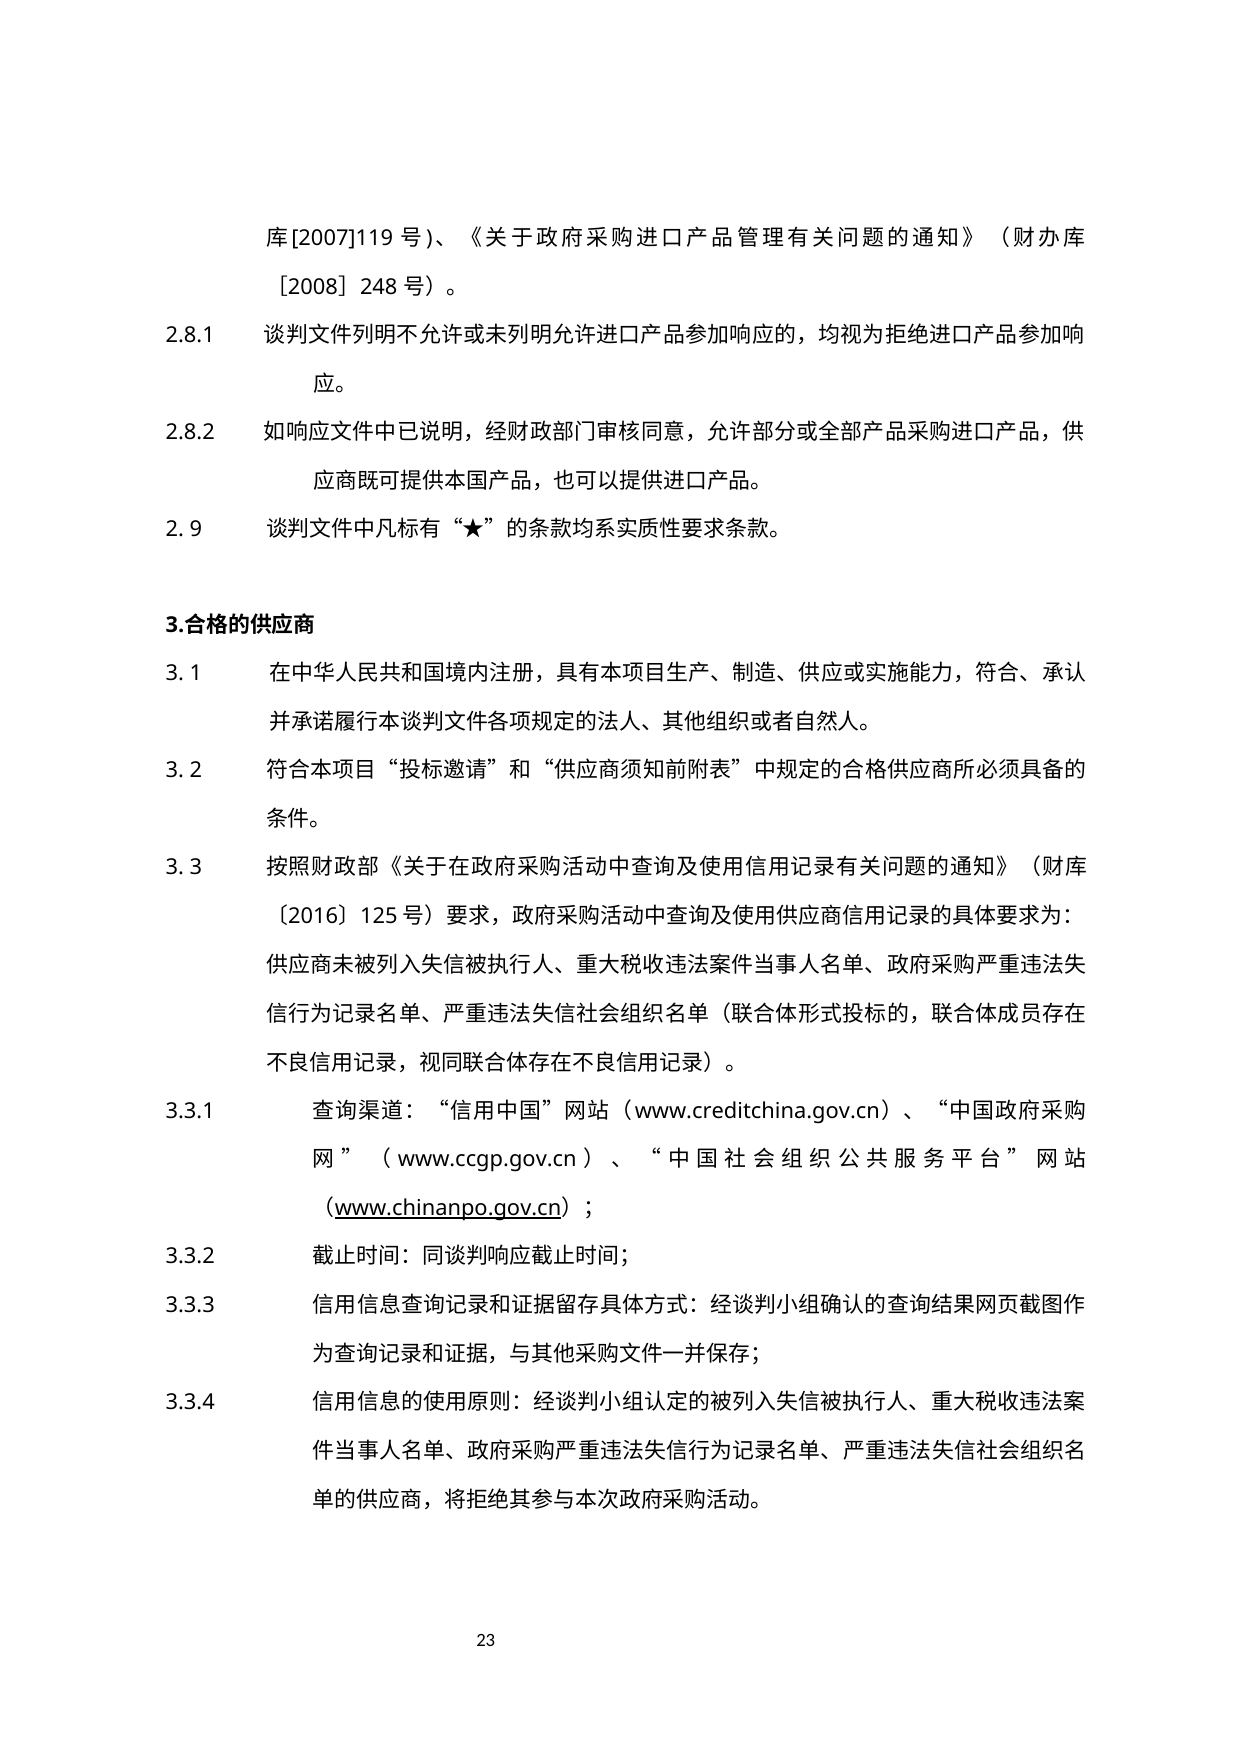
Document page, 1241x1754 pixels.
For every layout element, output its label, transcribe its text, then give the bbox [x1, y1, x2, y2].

text 2.8.2 如响应文件中已说明，经财政部门审核同意，允许部分或全部产品采购进口产品，供应商既可提供本国产品，也可以提供进口产品。 [165, 414, 1087, 495]
list 3.合格的供应商 [165, 607, 1087, 639]
list 截止时间：同谈判响应截止时间； [165, 1238, 1087, 1271]
list 查询渠道：“信用中国”网站（www.creditchina.gov.cn）、“中国政府采购网”（www.ccgp.gov.cn）、“中国社会组织公共服务平台”网站（www.chinanpo.gov.cn）； [165, 1092, 1087, 1222]
list 谈判文件中凡标有“★”的条款均系实质性要求条款。 [165, 511, 1087, 543]
list 信用信息的使用原则：经谈判小组认定的被列入失信被执行人、重大税收违法案件当事人名单、政府采购严重违法失信行为记录名单、严重违法失信社会组织名单的供应商，将拒绝其参与本次政府采购活动。 [165, 1384, 1087, 1514]
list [165, 219, 1087, 301]
list 按照财政部《关于在政府采购活动中查询及使用信用记录有关问题的通知》（财库〔2016〕125号）要求，政府采购活动中查询及使用供应商信用记录的具体要求为：供应商未被列入失信被执行人、重大税收违法案件当事人名单、政府采购严重违法失信行为记录名单、严重违法失信社会组织名单（联合体形式投标的，联合体成员存在不良信用记录，视同联合体存在不良信用记录）。 [165, 849, 1087, 1077]
list 符合本项目“投标邀请”和“供应商须知前附表”中规定的合格供应商所必须具备的条件。 [165, 752, 1087, 833]
list 信用信息查询记录和证据留存具体方式：经谈判小组确认的查询结果网页截图作为查询记录和证据，与其他采购文件一并保存； [165, 1287, 1087, 1368]
text 2.8.1 谈判文件列明不允许或未列明允许进口产品参加响应的，均视为拒绝进口产品参加响应。 [165, 317, 1087, 398]
list 在中华人民共和国境内注册，具有本项目生产、制造、供应或实施能力，符合、承认并承诺履行本谈判文件各项规定的法人、其他组织或者自然人。 [165, 655, 1087, 736]
